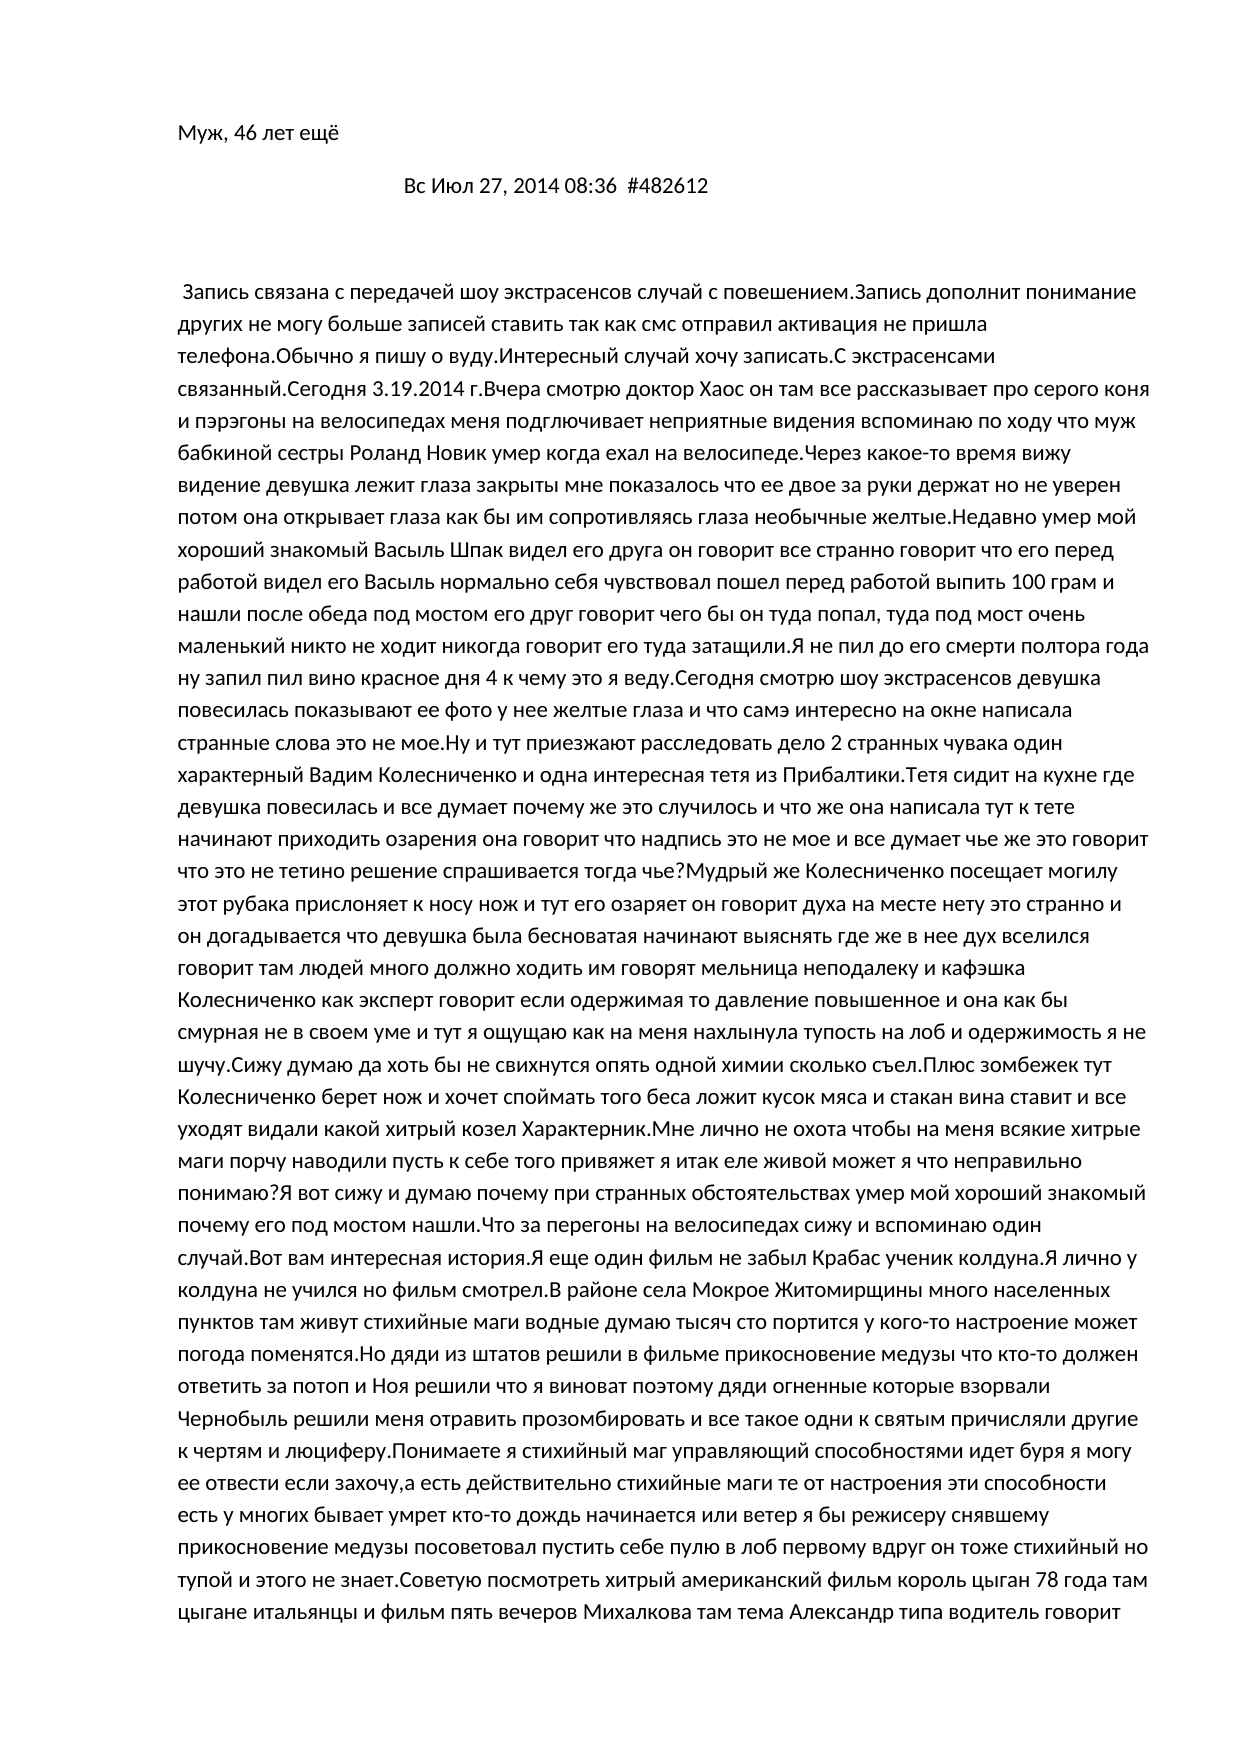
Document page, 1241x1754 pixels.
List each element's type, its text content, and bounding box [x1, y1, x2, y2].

text Муж, 46 лет ещё [177, 118, 1152, 146]
text Вс Июл 27, 2014 08:36 #482612 [177, 171, 1152, 199]
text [177, 277, 1152, 1625]
